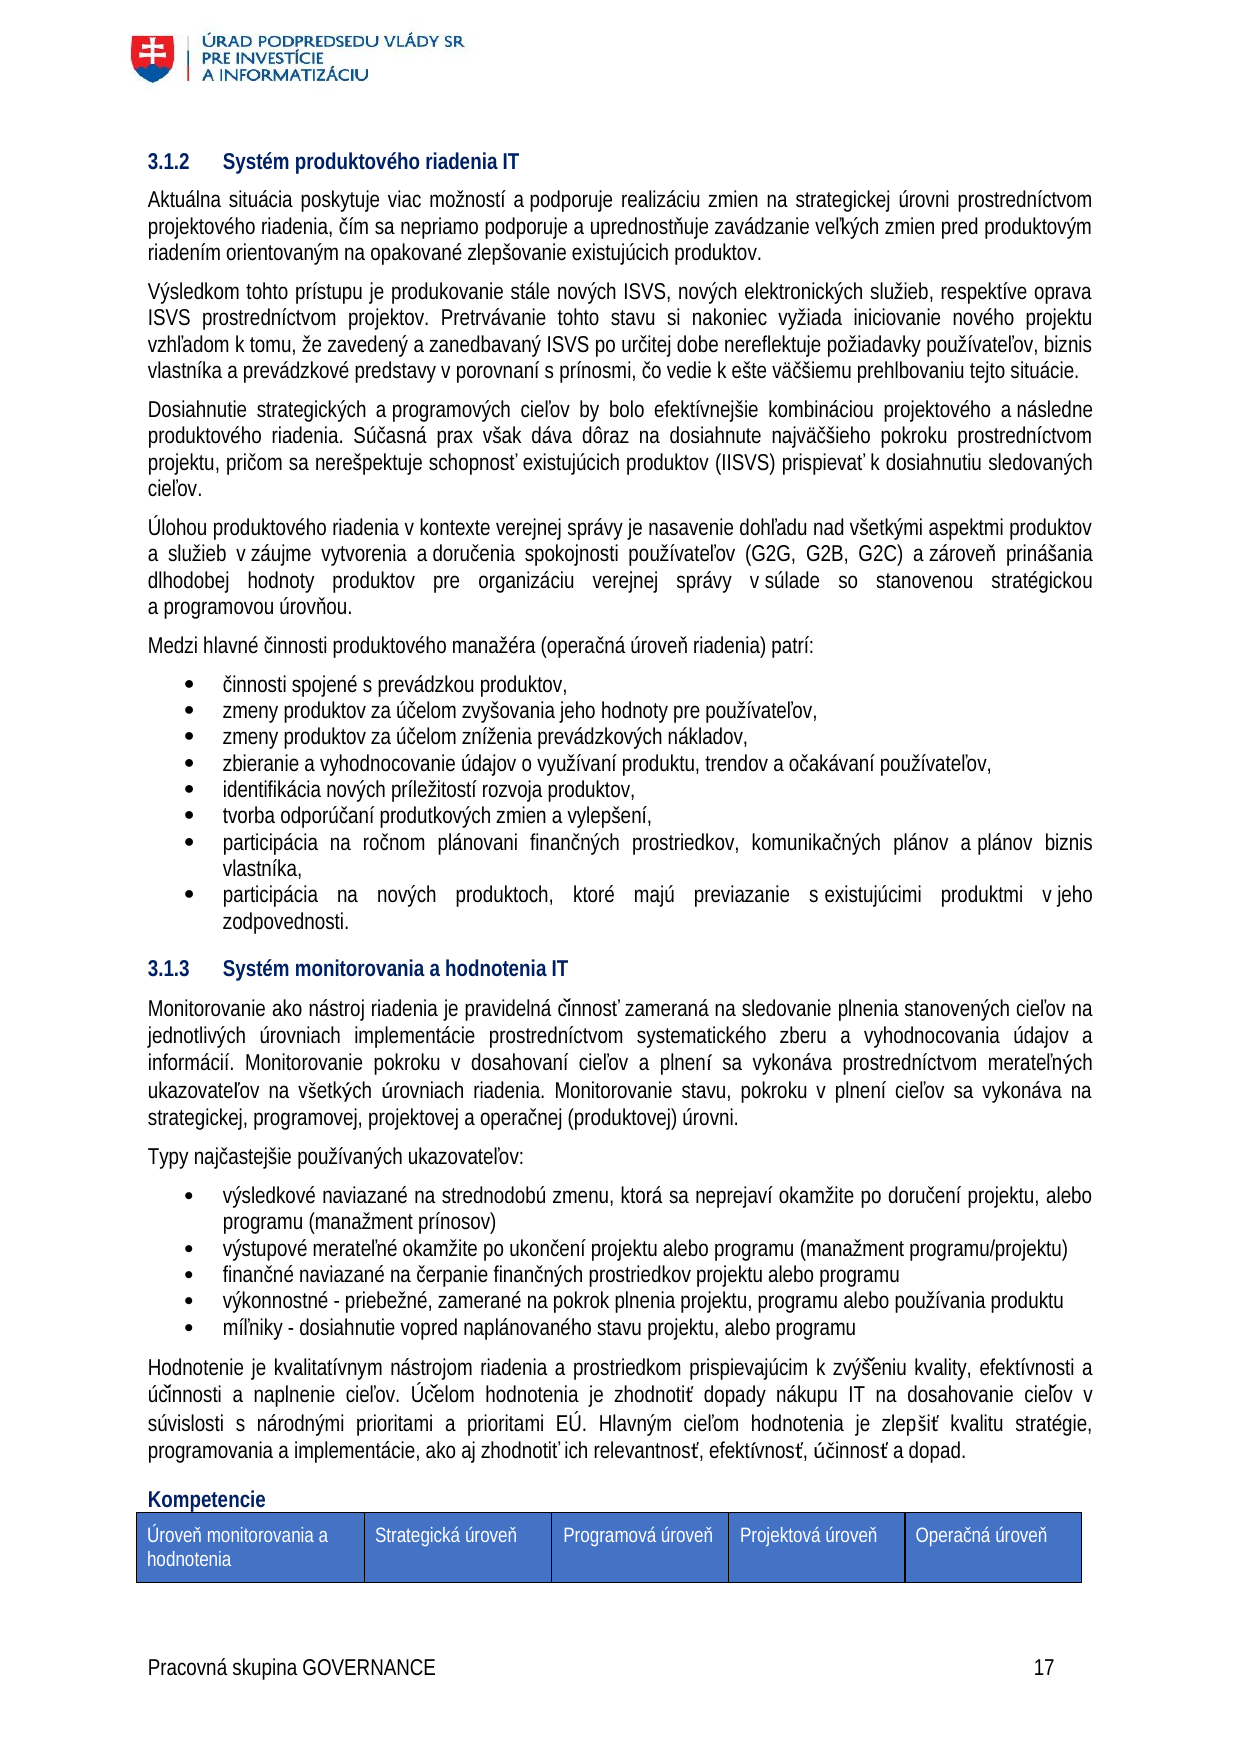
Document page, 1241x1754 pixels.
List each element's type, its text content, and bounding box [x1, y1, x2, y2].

text Výsledkom tohto prístupu je produkovanie stále nových ISVS, nových elektronických služieb, respektíve oprava ISVS prostredníctvom projektov. Pretrvávanie tohto stavu si nakoniec vyžiada iniciovanie nového projektu vzhľadom k tomu, že zavedený a zanedbavaný ISVS po určitej dobe nereflektuje požiadavky používateľov, biznis vlastníka a prevádzkové predstavy v porovnaní s prínosmi, čo vedie k ešte väčšiemu prehlbovaniu tejto situácie. [148, 278, 1093, 383]
subtitle Kompetencie [148, 1486, 1093, 1512]
subtitle Systém monitorovania a hodnotenia IT [148, 955, 1093, 981]
list míľniky - dosiahnutie vopred naplánovaného stavu projektu, alebo programu [185, 1314, 1093, 1340]
list identifikácia nových príležitostí rozvoja produktov, [185, 776, 1093, 802]
table_header Strategická úroveň [365, 1513, 551, 1582]
table_header Úroveň monitorovania a hodnotenia [137, 1513, 364, 1582]
list tvorba odporúčaní produtkových zmien a vylepšení, [185, 802, 1093, 829]
text Monitorovanie ako nástroj riadenia je pravidelná činnosť zameraná na sledovanie plnenia stanovených cieľov na jednotlivých úrovniach implementácie prostredníctvom systematického zberu a vyhodnocovania údajov a informácií. Monitorovanie pokroku v dosahovaní cieľov a plnení sa vykonáva prostredníctvom merateľných ukazovateľov na všetkých úrovniach riadenia. Monitorovanie stavu, pokroku v plnení cieľov sa vykonáva na strategickej, programovej, projektovej a operačnej (produktovej) úrovni. [148, 994, 1093, 1131]
text Aktuálna situácia poskytuje viac možností a podporuje realizáciu zmien na strategickej úrovni prostredníctvom projektového riadenia, čím sa nepriamo podporuje a uprednostňuje zavádzanie veľkých zmien pred produktovým riadením orientovaným na opakované zlepšovanie existujúcich produktov. [148, 186, 1093, 266]
subtitle Systém produktového riadenia IT [148, 148, 1093, 174]
text Typy najčastejšie používaných ukazovateľov: [148, 1143, 1093, 1169]
list participácia na ročnom plánovani finančných prostriedkov, komunikačných plánov a plánov biznis vlastníka, [185, 829, 1093, 881]
list výkonnostné - priebežné, zamerané na pokrok plnenia projektu, programu alebo používania produktu [185, 1287, 1093, 1314]
list participácia na nových produktoch, ktoré majú previazanie s existujúcimi produktmi v jeho zodpovednosti. [185, 881, 1093, 934]
text Hodnotenie je kvalitatívnym nástrojom riadenia a prostriedkom prispievajúcim k zvýš̌eniu kvality, efektívnosti a účinnosti a naplnenie cieľov. Účelom hodnotenia je zhodnotiť dopady nákupu IT na dosahovanie cieľov v súvislosti s národnými prioritami a prioritami EÚ. Hlavným cieľom hodnotenia je zlepšiť kvalitu stratégie, programovania a implementácie, ako aj zhodnotiť ich relevantnosť, efektívnosť, účinnosť a dopad. [148, 1353, 1093, 1465]
text Úlohou produktového riadenia v kontexte verejnej správy je nasavenie dohľadu nad všetkými aspektmi produktov a služieb v záujme vytvorenia a doručenia spokojnosti používateľov (G2G, G2B, G2C) a zároveň prinášania dlhodobej hodnoty produktov pre organizáciu verejnej správy v súlade so stanovenou stratégickou a programovou úrovňou. [148, 514, 1093, 619]
table_header Projektová úroveň [729, 1513, 904, 1582]
picture [90, 0, 505, 116]
text Dosiahnutie strategických a programových cieľov by bolo efektívnejšie kombináciou projektového a následne produktového riadenia. Súčasná prax však dáva dôraz na dosiahnute najväčšieho pokroku prostredníctvom projektu, pričom sa nerešpektuje schopnosť existujúcich produktov (IISVS) prispievať k dosiahnutiu sledovaných cieľov. [148, 396, 1093, 501]
list výstupové merateľné okamžite po ukončení projektu alebo programu (manažment programu/projektu) [185, 1235, 1093, 1261]
list činnosti spojené s prevádzkou produktov, [185, 671, 1093, 697]
list zmeny produktov za účelom zníženia prevádzkových nákladov, [185, 723, 1093, 750]
list zbieranie a vyhodnocovanie údajov o využívaní produktu, trendov a očakávaní používateľov, [185, 750, 1093, 776]
list výsledkové naviazané na strednodobú zmenu, ktorá sa neprejaví okamžite po doručení projektu, alebo programu (manažment prínosov) [185, 1182, 1093, 1235]
table_header Operačná úroveň [906, 1513, 1081, 1582]
list finančné naviazané na čerpanie finančných prostriedkov projektu alebo programu [185, 1261, 1093, 1287]
table_header Programová úroveň [552, 1513, 728, 1582]
text Medzi hlavné činnosti produktového manažéra (operačná úroveň riadenia) patrí: [148, 632, 1093, 658]
list zmeny produktov za účelom zvyšovania jeho hodnoty pre používateľov, [185, 697, 1093, 723]
